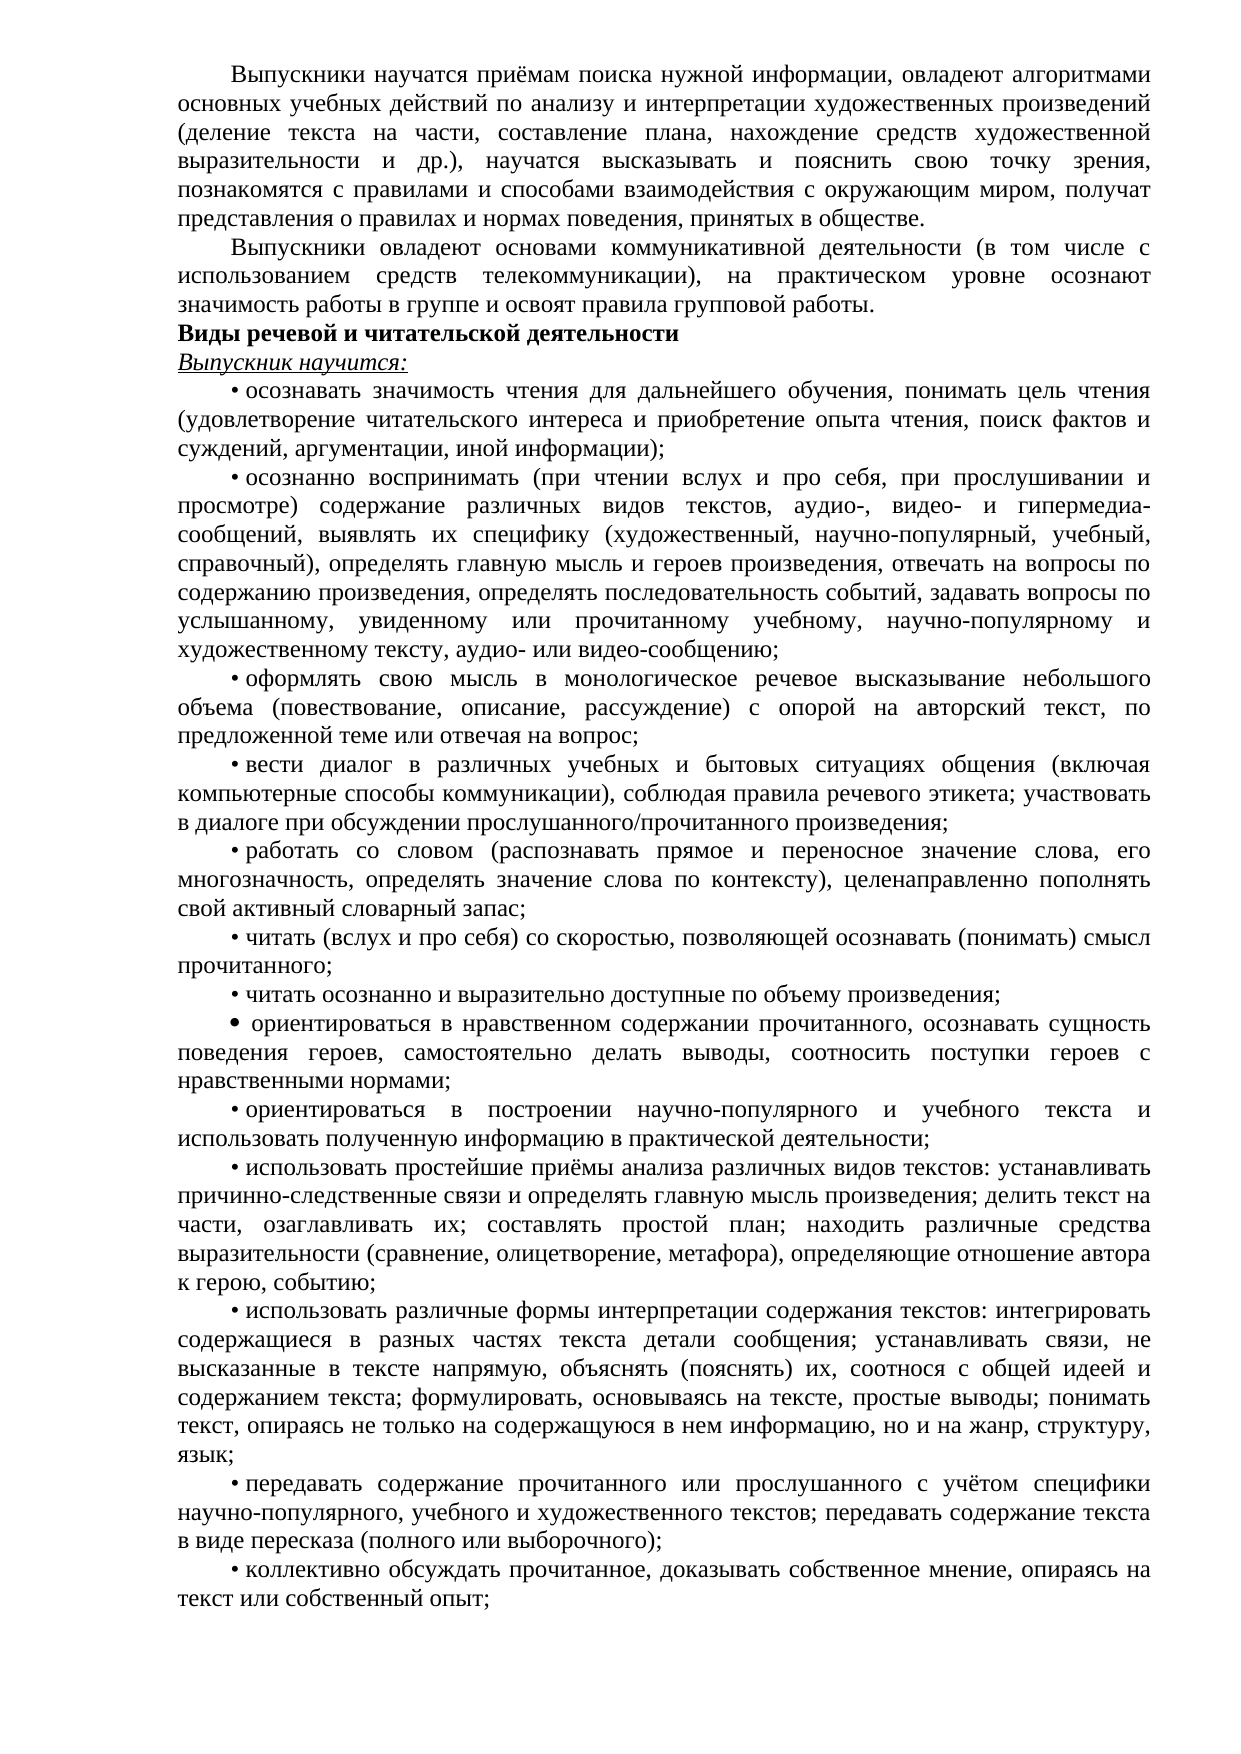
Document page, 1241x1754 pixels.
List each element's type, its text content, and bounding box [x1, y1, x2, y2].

text Выпускник научится: [177, 347, 1152, 375]
text • читать осознанно и выразительно доступные по объему произведения; [177, 979, 1152, 1008]
text • ориентироваться в построении научно-популярного и учебного текста и использовать полученную информацию в практической деятельности; [177, 1094, 1152, 1152]
list ориентироваться в нравственном содержании прочитанного, осознавать сущность поведения героев, самостоятельно делать выводы, соотносить поступки героев с нравственными нормами; [177, 1008, 1152, 1094]
text • коллективно обсуждать прочитанное, доказывать собственное мнение, опираясь на текст или собственный опыт; [177, 1554, 1152, 1612]
text • использовать различные формы интерпретации содержания текстов: интегрировать содержащиеся в разных частях текста детали сообщения; устанавливать связи, не высказанные в тексте напрямую, объяснять (пояснять) их, соотнося с общей идеей и содержанием текста; формулировать, основываясь на тексте, простые выводы; понимать текст, опираясь не только на содержащуюся в нем информацию, но и на жанр, структуру, язык; [177, 1295, 1152, 1468]
text • оформлять свою мысль в монологическое речевое высказывание небольшого объема (повествование, описание, рассуждение) с опорой на авторский текст, по предложенной теме или отвечая на вопрос; [177, 663, 1152, 749]
text • использовать простейшие приёмы анализа различных видов текстов: устанавливать причинно-следственные связи и определять главную мысль произведения; делить текст на части, озаглавливать их; составлять простой план; находить различные средства выразительности (сравнение, олицетворение, метафора), определяющие отношение автора к герою, событию; [177, 1152, 1152, 1295]
text • работать со словом (распознавать прямое и переносное значение слова, его многозначность, определять значение слова по контексту), целенаправленно пополнять свой активный словарный запас; [177, 835, 1152, 922]
text • вести диалог в различных учебных и бытовых ситуациях общения (включая компьютерные способы коммуникации), соблюдая правила речевого этикета; участвовать в диалоге при обсуждении прослушанного/прочитанного произведения; [177, 749, 1152, 835]
text • читать (вслух и про себя) со скоростью, позволяющей осознавать (понимать) смысл прочитанного; [177, 922, 1152, 979]
text Выпускники овладеют основами коммуникативной деятельности (в том числе с использованием средств телекоммуникации), на практическом уровне осознают значимость работы в группе и освоят правила групповой работы. [177, 232, 1152, 318]
text Виды речевой и читательской деятельности [177, 318, 1152, 347]
text • передавать содержание прочитанного или прослушанного с учётом специфики научно-популярного, учебного и художественного текстов; передавать содержание текста в виде пересказа (полного или выборочного); [177, 1468, 1152, 1554]
text Выпускники научатся приёмам поиска нужной информации, овладеют алгоритмами основных учебных действий по анализу и интерпретации художественных произведений (деление текста на части, составление плана, нахождение средств художественной выразительности и др.), научатся высказывать и пояснить свою точку зрения, познакомятся с правилами и способами взаимодействия с окружающим миром, получат представления о правилах и нормах поведения, принятых в обществе. [177, 59, 1152, 232]
text • осознанно воспринимать (при чтении вслух и про себя, при прослушивании и просмотре) содержание различных видов текстов, аудио-, видео- и гипермедиа-сообщений, выявлять их специфику (художественный, научно-популярный, учебный, справочный), определять главную мысль и героев произведения, отвечать на вопросы по содержанию произведения, определять последовательность событий, задавать вопросы по услышанному, увиденному или прочитанному учебному, научно-популярному и художественному тексту, аудио- или видео-сообщению; [177, 462, 1152, 663]
text • осознавать значимость чтения для дальнейшего обучения, понимать цель чтения (удовлетворение читательского интереса и приобретение опыта чтения, поиск фактов и суждений, аргументации, иной информации); [177, 375, 1152, 462]
